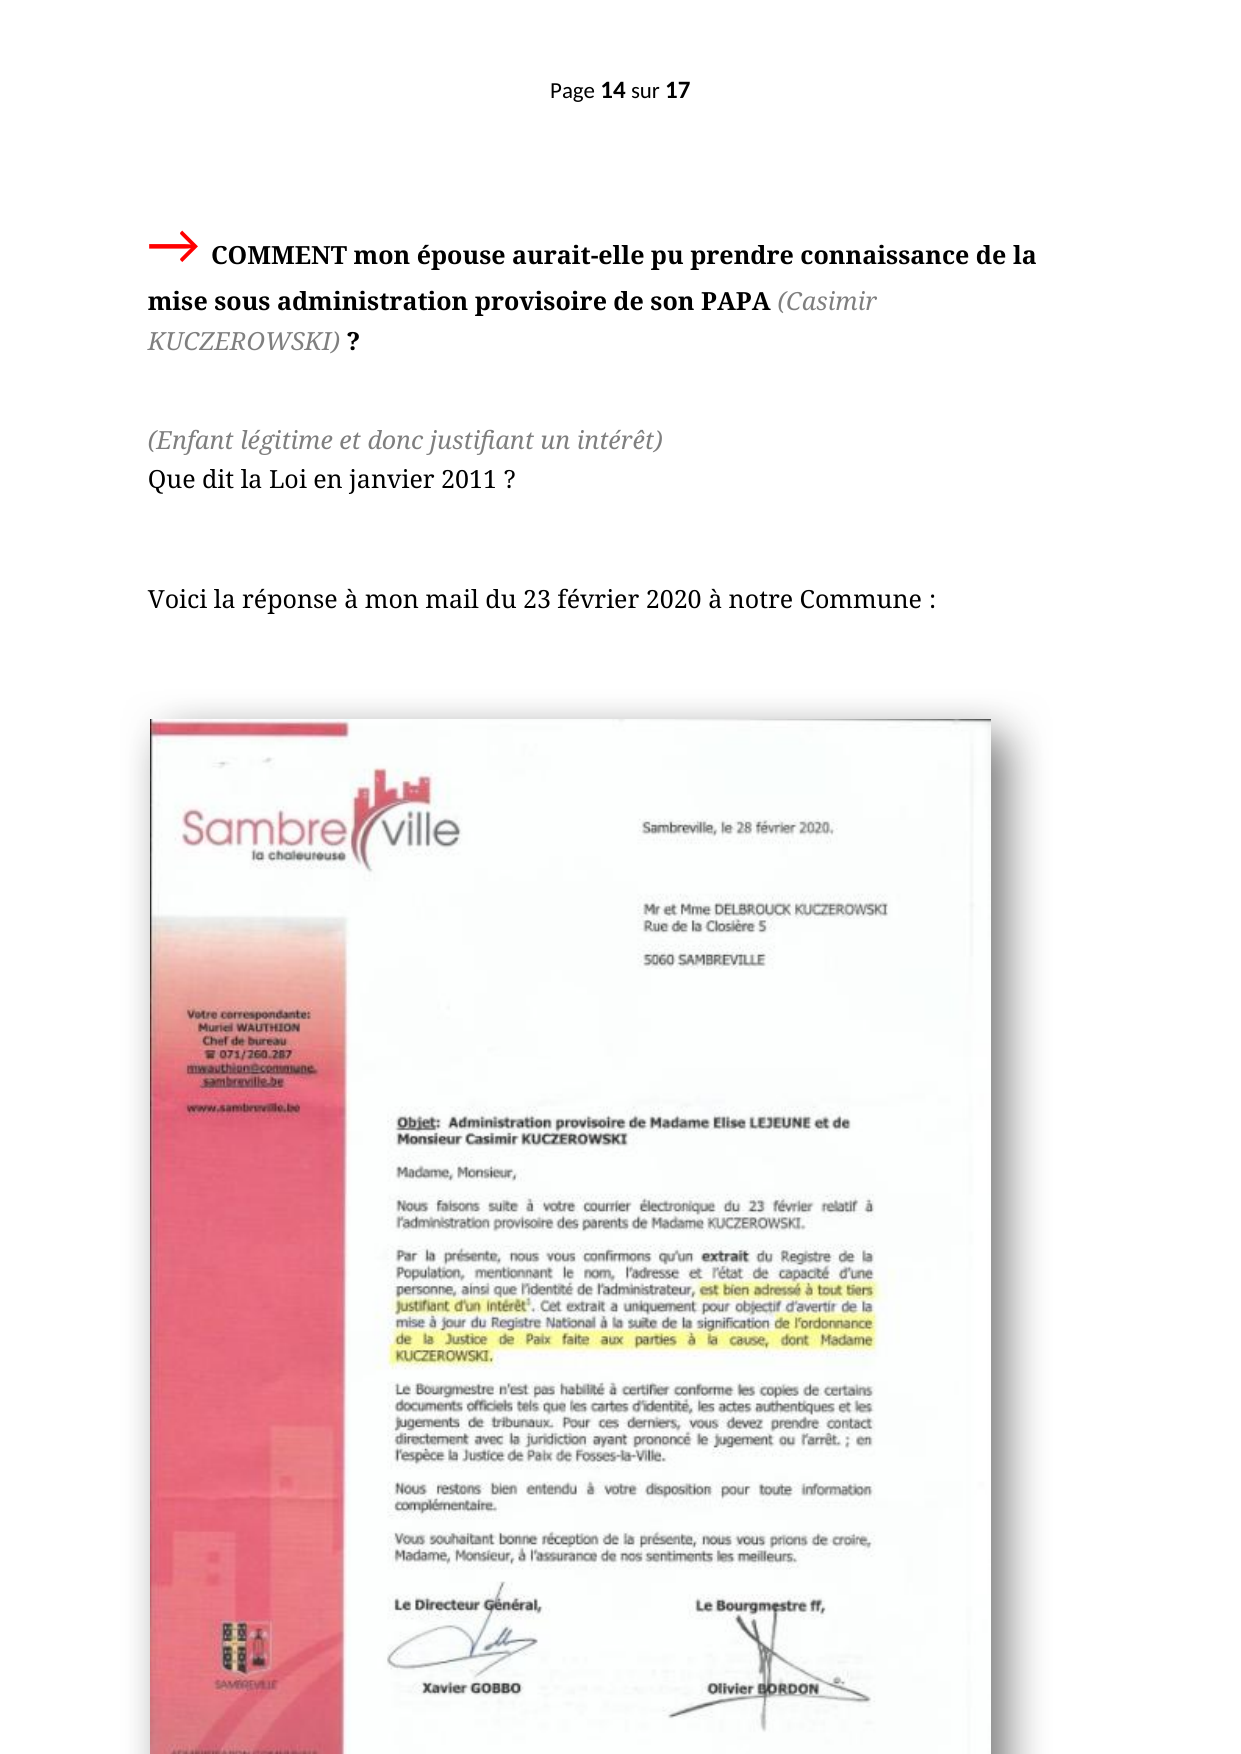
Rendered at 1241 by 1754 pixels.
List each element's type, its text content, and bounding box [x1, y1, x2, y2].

text Que dit la Loi en janvier 2011 ? [148, 461, 1093, 496]
text Voici la réponse à mon mail du 23 février 2020 à notre Commune : [148, 581, 1093, 616]
picture [150, 719, 991, 1754]
text → COMMENT mon épouse aurait-elle pu prendre connaissance de la mise sous administration provisoire de son PAPA (Casimir KUCZEROWSKI) ? [148, 208, 1093, 357]
text (Enfant légitime et donc justifiant un intérêt) [148, 422, 1093, 456]
